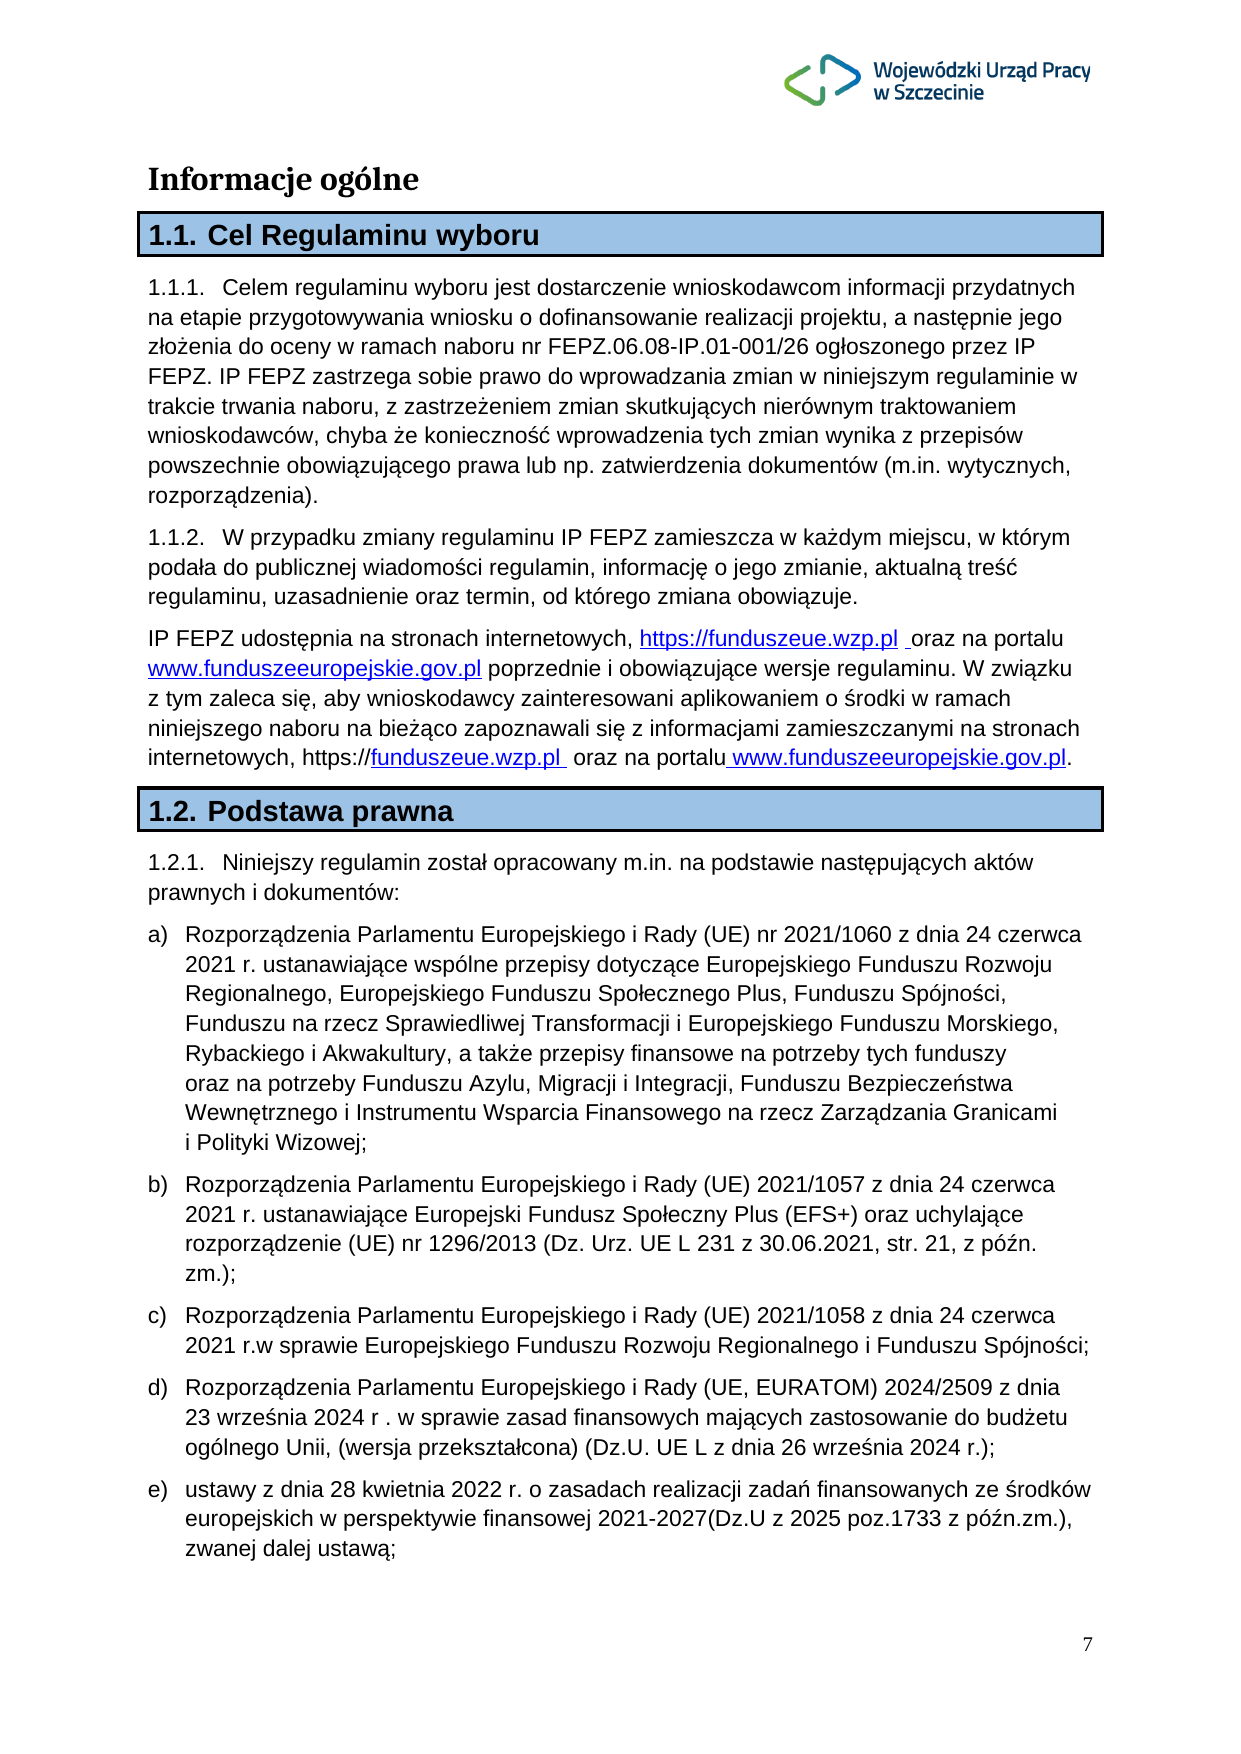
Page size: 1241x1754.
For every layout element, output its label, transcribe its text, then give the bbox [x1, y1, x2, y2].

text Cel Regulaminu wyboru [140, 214, 1101, 254]
list Rozporządzenia Parlamentu Europejskiego i Rady (UE) 2021/1058 z dnia 24 czerwca 2021 r.w sprawie Europejskiego Funduszu Rozwoju Regionalnego i Funduszu Spójności; [148, 1302, 1092, 1358]
picture [784, 54, 1091, 106]
list ustawy z dnia 28 kwietnia 2022 r. o zasadach realizacji zadań finansowanych ze środków europejskich w perspektywie finansowej 2021-2027(Dz.U z 2025 poz.1733 z późn.zm.), zwanej dalej ustawą; [148, 1476, 1092, 1561]
list Rozporządzenia Parlamentu Europejskiego i Rady (UE) nr 2021/1060 z dnia 24 czerwca 2021 r. ustanawiające wspólne przepisy dotyczące Europejskiego Funduszu Rozwoju Regionalnego, Europejskiego Funduszu Społecznego Plus, Funduszu Spójności, Funduszu na rzecz Sprawiedliwej Transformacji i Europejskiego Funduszu Morskiego, Rybackiego i Akwakultury, a także przepisy finansowe na potrzeby tych funduszy oraz na potrzeby Funduszu Azylu, Migracji i Integracji, Funduszu Bezpieczeństwa Wewnętrznego i Instrumentu Wsparcia Finansowego na rzecz Zarządzania Granicami i Polityki Wizowej; [148, 921, 1092, 1155]
list Niniejszy regulamin został opracowany m.in. na podstawie następujących aktów prawnych i dokumentów: [148, 849, 1092, 905]
list Celem regulaminu wyboru jest dostarczenie wnioskodawcom informacji przydatnych na etapie przygotowywania wniosku o dofinansowanie realizacji projektu, a następnie jego złożenia do oceny w ramach naboru nr FEPZ.06.08-IP.01-001/26 ogłoszonego przez IP FEPZ. IP FEPZ zastrzega sobie prawo do wprowadzania zmian w niniejszym regulaminie w trakcie trwania naboru, z zastrzeżeniem zmian skutkujących nierównym traktowaniem wnioskodawców, chyba że konieczność wprowadzenia tych zmian wynika z przepisów powszechnie obowiązującego prawa lub np. zatwierdzenia dokumentów (m.in. wytycznych, rozporządzenia). [148, 274, 1092, 508]
list Rozporządzenia Parlamentu Europejskiego i Rady (UE) 2021/1057 z dnia 24 czerwca 2021 r. ustanawiające Europejski Fundusz Społeczny Plus (EFS+) oraz uchylające rozporządzenie (UE) nr 1296/2013 (Dz. Urz. UE L 231 z 30.06.2021, str. 21, z późn. zm.); [148, 1171, 1092, 1286]
list Rozporządzenia Parlamentu Europejskiego i Rady (UE, EURATOM) 2024/2509 z dnia 23 września 2024 r . w sprawie zasad finansowych mających zastosowanie do budżetu ogólnego Unii, (wersja przekształcona) (Dz.U. UE L z dnia 26 września 2024 r.); [148, 1374, 1092, 1460]
list W przypadku zmiany regulaminu IP FEPZ zamieszcza w każdym miejscu, w którym podała do publicznej wiadomości regulamin, informację o jego zmianie, aktualną treść regulaminu, uzasadnienie oraz termin, od którego zmiana obowiązuje. [148, 524, 1092, 609]
text Podstawa prawna [140, 790, 1101, 829]
text IP FEPZ udostępnia na stronach internetowych, https://funduszeue.wzp.pl oraz na portalu www.funduszeeuropejskie.gov.pl poprzednie i obowiązujące wersje regulaminu. W związku z tym zaleca się, aby wnioskodawcy zainteresowani aplikowaniem o środki w ramach niniejszego naboru na bieżąco zapoznawali się z informacjami zamieszczanymi na stronach internetowych, https://funduszeue.wzp.pl oraz na portalu www.funduszeeuropejskie.gov.pl. [148, 625, 1092, 771]
subtitle Informacje ogólne [148, 160, 1092, 198]
